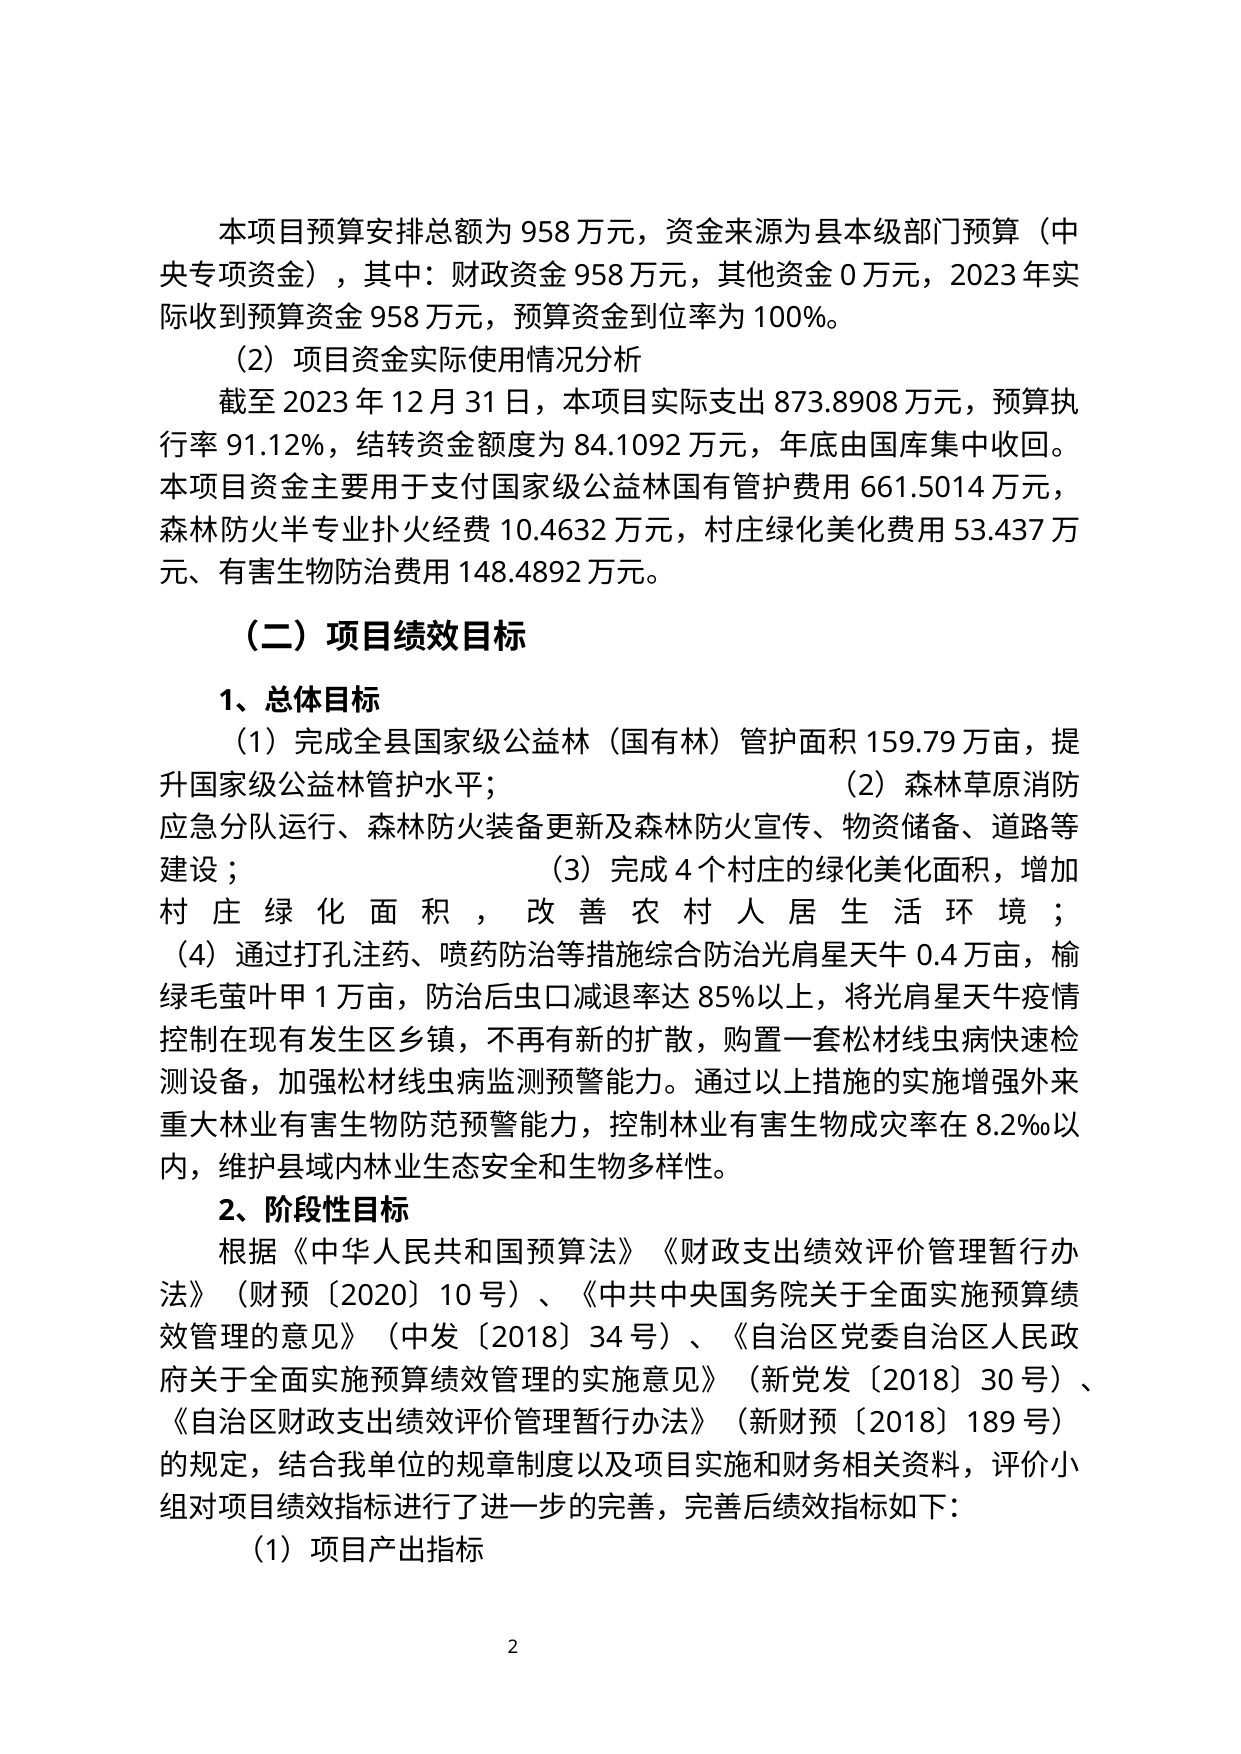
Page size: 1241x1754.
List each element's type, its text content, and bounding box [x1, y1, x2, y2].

subtitle 项目绩效目标 [159, 591, 1081, 676]
text 本项目预算安排总额为958万元，资金来源为县本级部门预算（中央专项资金），其中：财政资金958万元，其他资金0万元，2023年实际收到预算资金958万元，预算资金到位率为100%。 [159, 209, 1081, 336]
subtitle 总体目标 [159, 676, 1081, 719]
text （1）项目产出指标 [159, 1526, 1081, 1569]
subtitle （1）完成全县国家级公益林（国有林）管护面积159.79万亩，提升国家级公益林管护水平； （2）森林草原消防应急分队运行、森林防火装备更新及森林防火宣传、物资储备、道路等建设 ； （3）完成4个村庄的绿化美化面积，增加村庄绿化面积，改善农村人居生活环境； （4）通过打孔注药、喷药防治等措施综合防治光肩星天牛0.4万亩，榆绿毛萤叶甲1万亩，防治后虫口减退率达85%以上，将光肩星天牛疫情控制在现有发生区乡镇，不再有新的扩散，购置一套松材线虫病快速检测设备，加强松材线虫病监测预警能力。通过以上措施的实施增强外来重大林业有害生物防范预警能力，控制林业有害生物成灾率在8.2‰以内，维护县域内林业生态安全和生物多样性。 [159, 719, 1081, 1186]
text 截至2023年12月31日，本项目实际支出873.8908万元，预算执行率91.12%，结转资金额度为84.1092万元，年底由国库集中收回。本项目资金主要用于支付国家级公益林国有管护费用661.5014万元，森林防火半专业扑火经费10.4632万元，村庄绿化美化费用53.437万元、有害生物防治费用148.4892万元。 [159, 379, 1081, 591]
subtitle 2、阶段性目标 [159, 1186, 1081, 1229]
text （2）项目资金实际使用情况分析 [159, 336, 1081, 379]
text 根据《中华人民共和国预算法》《财政支出绩效评价管理暂行办法》（财预〔2020〕10号）、《中共中央国务院关于全面实施预算绩效管理的意见》（中发〔2018〕34号）、《自治区党委自治区人民政府关于全面实施预算绩效管理的实施意见》（新党发〔2018〕30号）、《自治区财政支出绩效评价管理暂行办法》（新财预〔2018〕189号）的规定，结合我单位的规章制度以及项目实施和财务相关资料，评价小组对项目绩效指标进行了进一步的完善，完善后绩效指标如下： [159, 1229, 1081, 1526]
